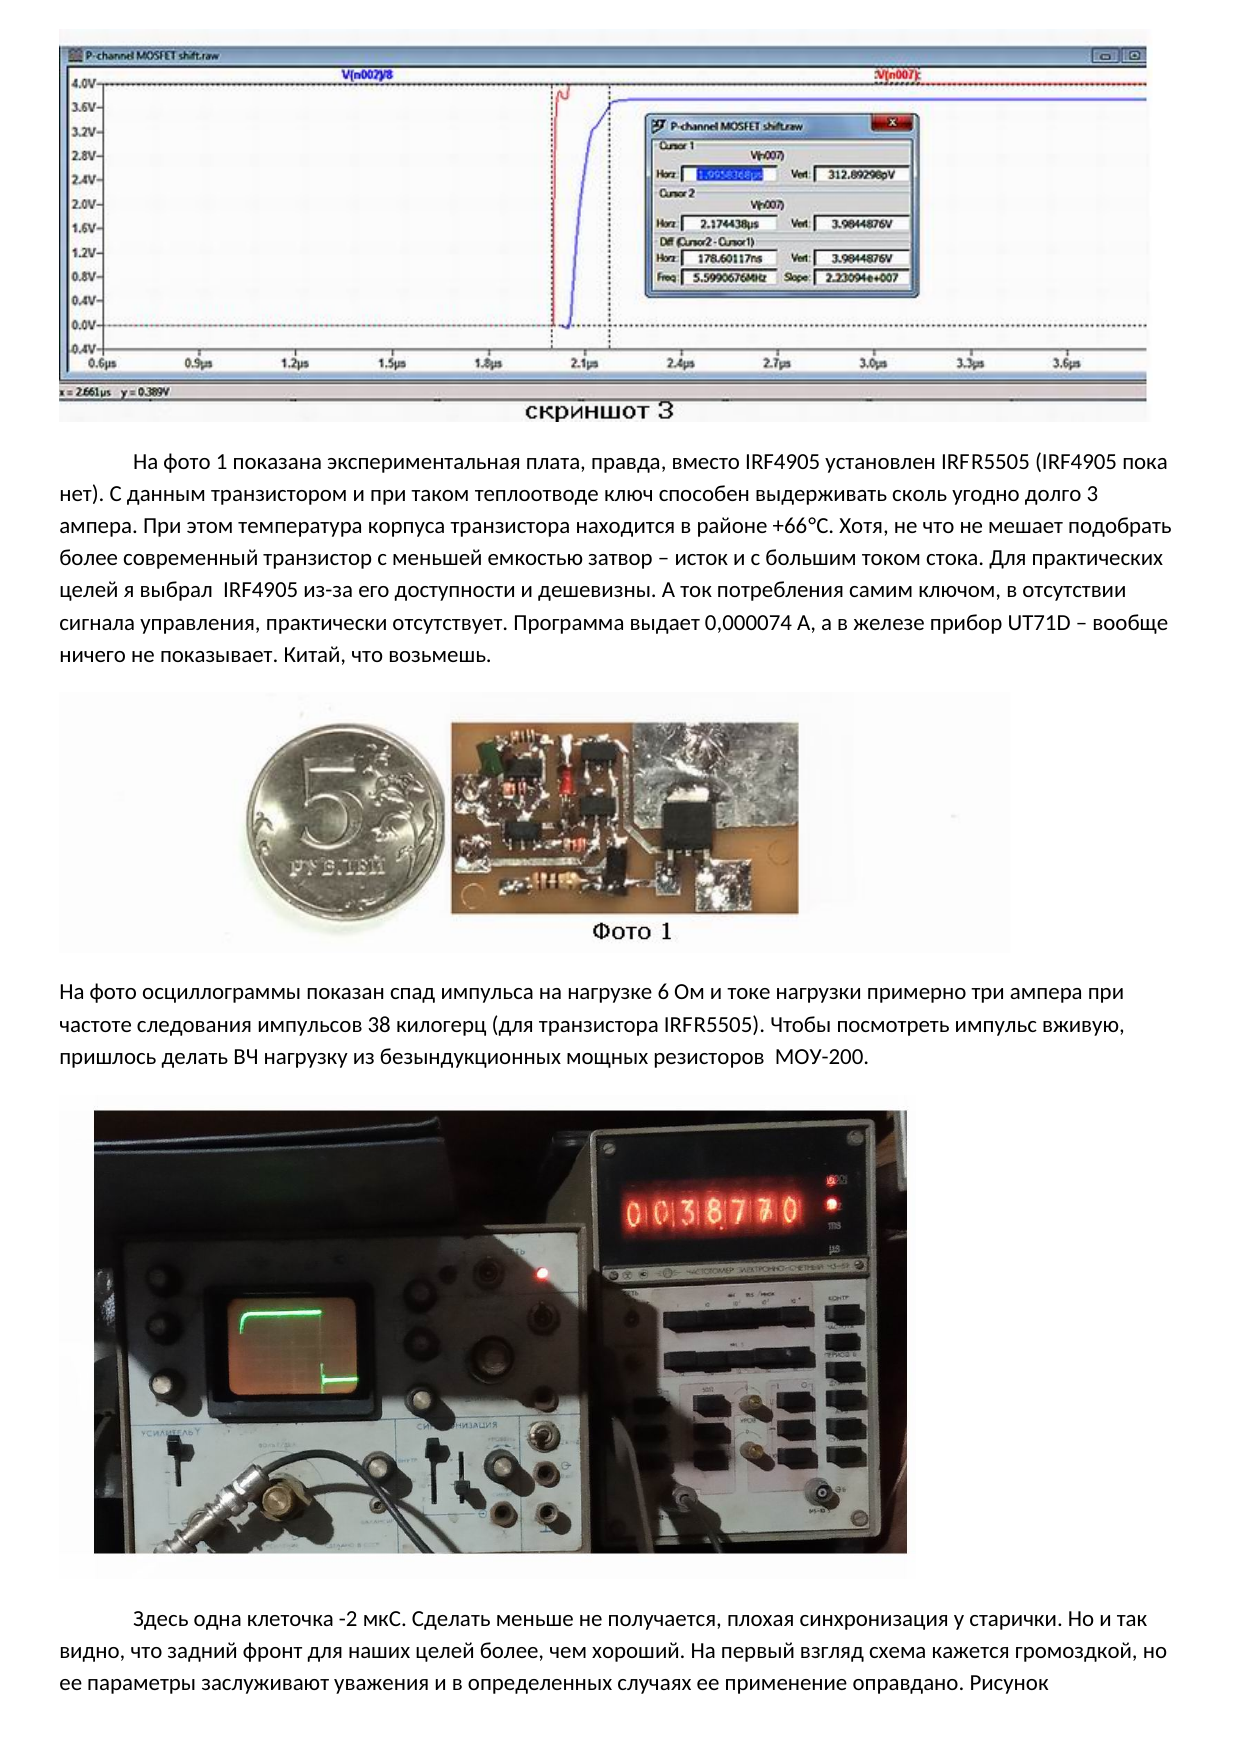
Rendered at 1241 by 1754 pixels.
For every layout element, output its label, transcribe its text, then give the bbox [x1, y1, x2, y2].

text На фото 1 показана экспериментальная плата, правда, вместо IRF4905 установлен IRFR5505 (IRF4905 пока нет). С данным транзистором и при таком теплоотводе ключ способен выдерживать сколь угодно долго 3 ампера. При этом температура корпуса транзистора находится в районе +66°С. Хотя, не что не мешает подобрать более современный транзистор с меньшей емкостью затвор – исток и с большим током стока. Для практических целей я выбрал IRF4905 из-за его доступности и дешевизны. А ток потребления самим ключом, в отсутствии сигнала управления, практически отсутствует. Программа выдает 0,000074 А, а в железе прибор UT71D – вообще ничего не показывает. Китай, что возьмешь. [59, 447, 1181, 668]
picture [59, 692, 1011, 953]
picture [59, 29, 1153, 422]
text На фото осциллограммы показан спад импульса на нагрузке 6 Ом и токе нагрузки примерно три ампера при частоте следования импульсов 38 килогерц (для транзистора IRFR5505). Чтобы посмотреть импульс вживую, пришлось делать ВЧ нагрузку из безындукционных мощных резисторов МОУ-200. [59, 977, 1181, 1070]
picture [59, 1095, 916, 1579]
text Здесь одна клеточка -2 мкС. Сделать меньше не получается, плохая синхронизация у старички. Но и так видно, что задний фронт для наших целей более, чем хороший. На первый взгляд схема кажется громоздкой, но ее параметры заслуживают уважения и в определенных случаях ее применение оправдано. Рисунок [59, 1604, 1181, 1696]
